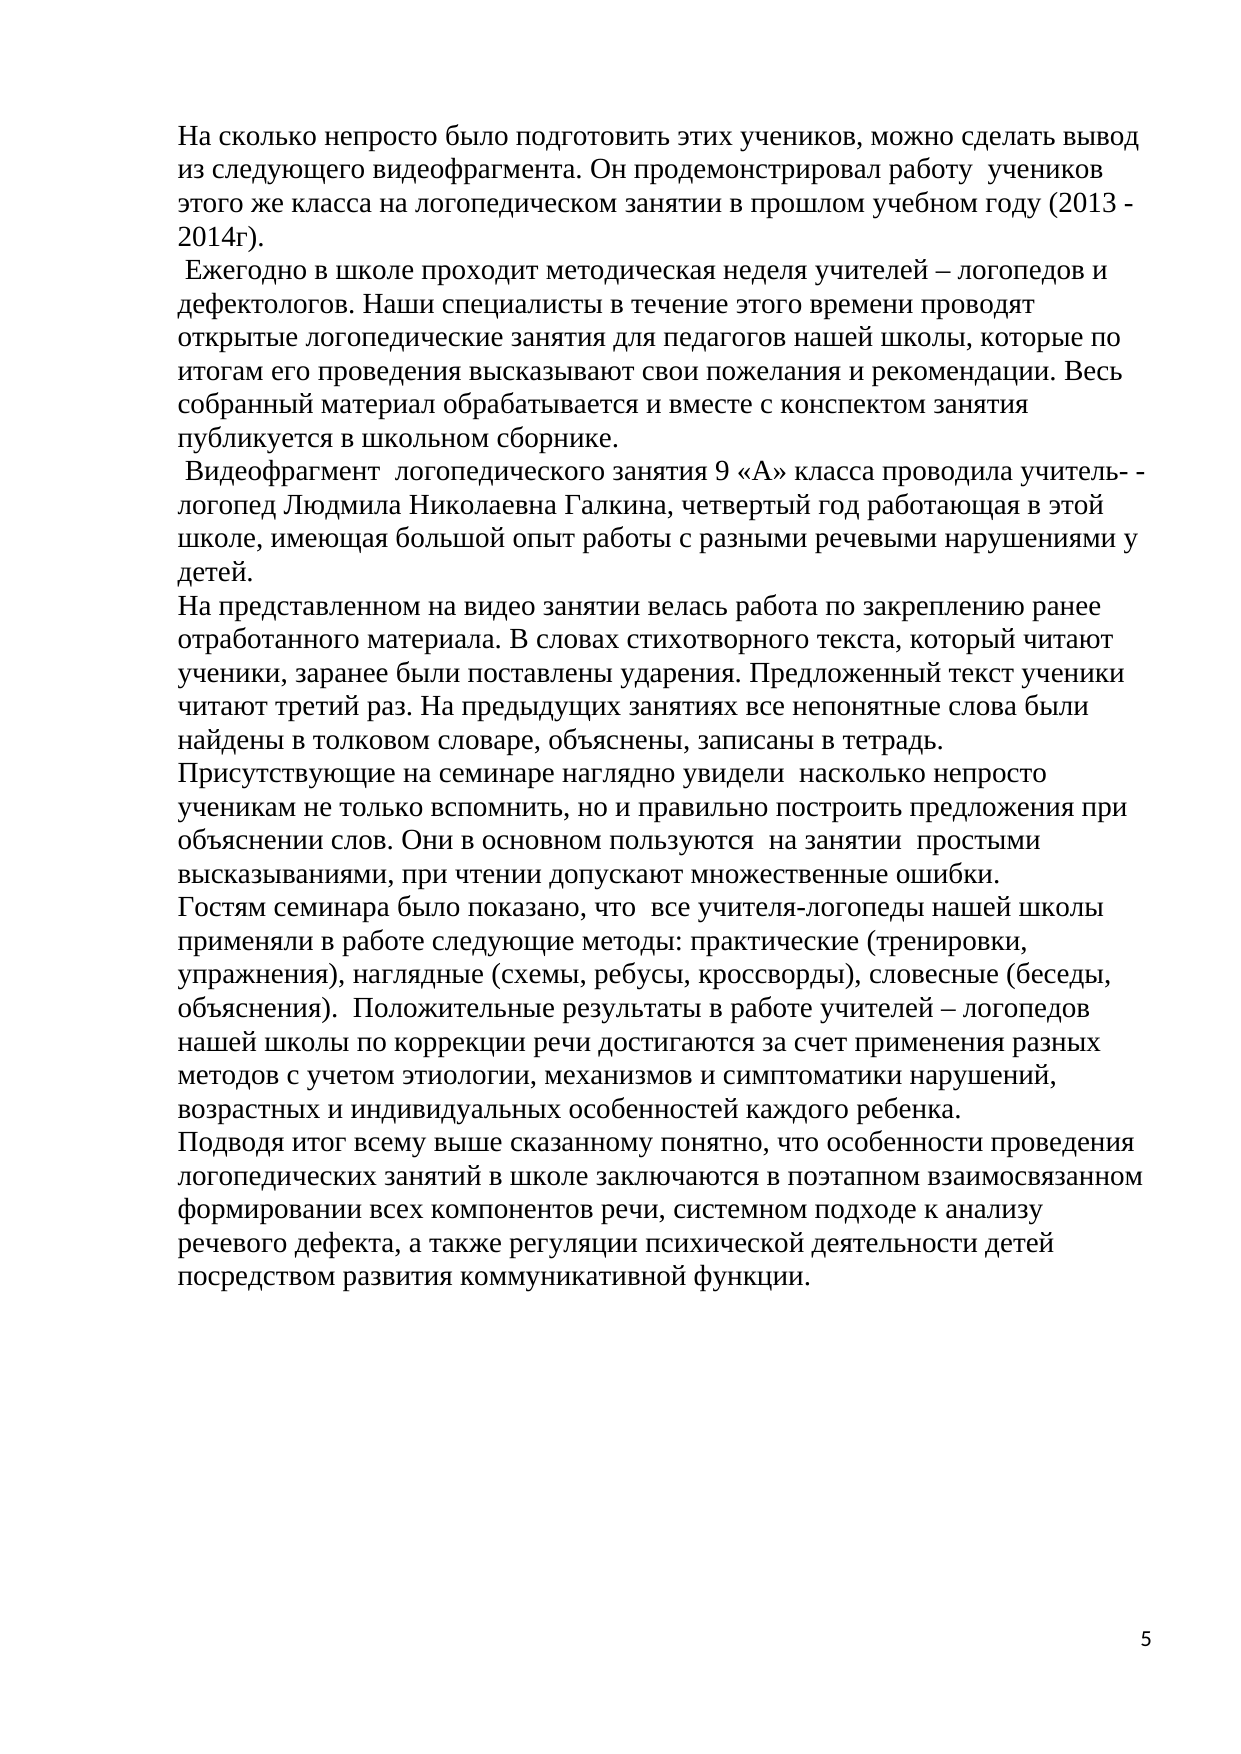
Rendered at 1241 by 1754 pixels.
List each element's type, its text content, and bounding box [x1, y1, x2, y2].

text Подводя итог всему выше сказанному понятно, что особенности проведения логопедических занятий в школе заключаются в поэтапном взаимосвязанном формировании всех компонентов речи, системном подходе к анализу речевого дефекта, а также регуляции психической деятельности детей посредством развития коммуникативной функции. [177, 1124, 1152, 1292]
text На представленном на видео занятии велась работа по закреплению ранее отработанного материала. В словах стихотворного текста, который читают ученики, заранее были поставлены ударения. Предложенный текст ученики читают третий раз. На предыдущих занятиях все непонятные слова были найдены в толковом словаре, объяснены, записаны в тетрадь. Присутствующие на семинаре наглядно увидели насколько непросто ученикам не только вспомнить, но и правильно построить предложения при объяснении слов. Они в основном пользуются на занятии простыми высказываниями, при чтении допускают множественные ошибки. [177, 588, 1152, 889]
text На сколько непросто было подготовить этих учеников, можно сделать вывод из следующего видеофрагмента. Он продемонстрировал работу учеников этого же класса на логопедическом занятии в прошлом учебном году (2013 - 2014г). [177, 118, 1152, 252]
text Видеофрагмент логопедического занятия 9 «А» класса проводила учитель- -логопед Людмила Николаевна Галкина, четвертый год работающая в этой школе, имеющая большой опыт работы с разными речевыми нарушениями у детей. [177, 453, 1152, 588]
text Ежегодно в школе проходит методическая неделя учителей – логопедов и дефектологов. Наши специалисты в течение этого времени проводят открытые логопедические занятия для педагогов нашей школы, которые по итогам его проведения высказывают свои пожелания и рекомендации. Весь собранный материал обрабатывается и вместе с конспектом занятия публикуется в школьном сборнике. [177, 252, 1152, 453]
text Гостям семинара было показано, что все учителя-логопеды нашей школы применяли в работе следующие методы: практические (тренировки, упражнения), наглядные (схемы, ребусы, кроссворды), словесные (беседы, объяснения). Положительные результаты в работе учителей – логопедов нашей школы по коррекции речи достигаются за счет применения разных методов с учетом этиологии, механизмов и симптоматики нарушений, возрастных и индивидуальных особенностей каждого ребенка. [177, 889, 1152, 1124]
